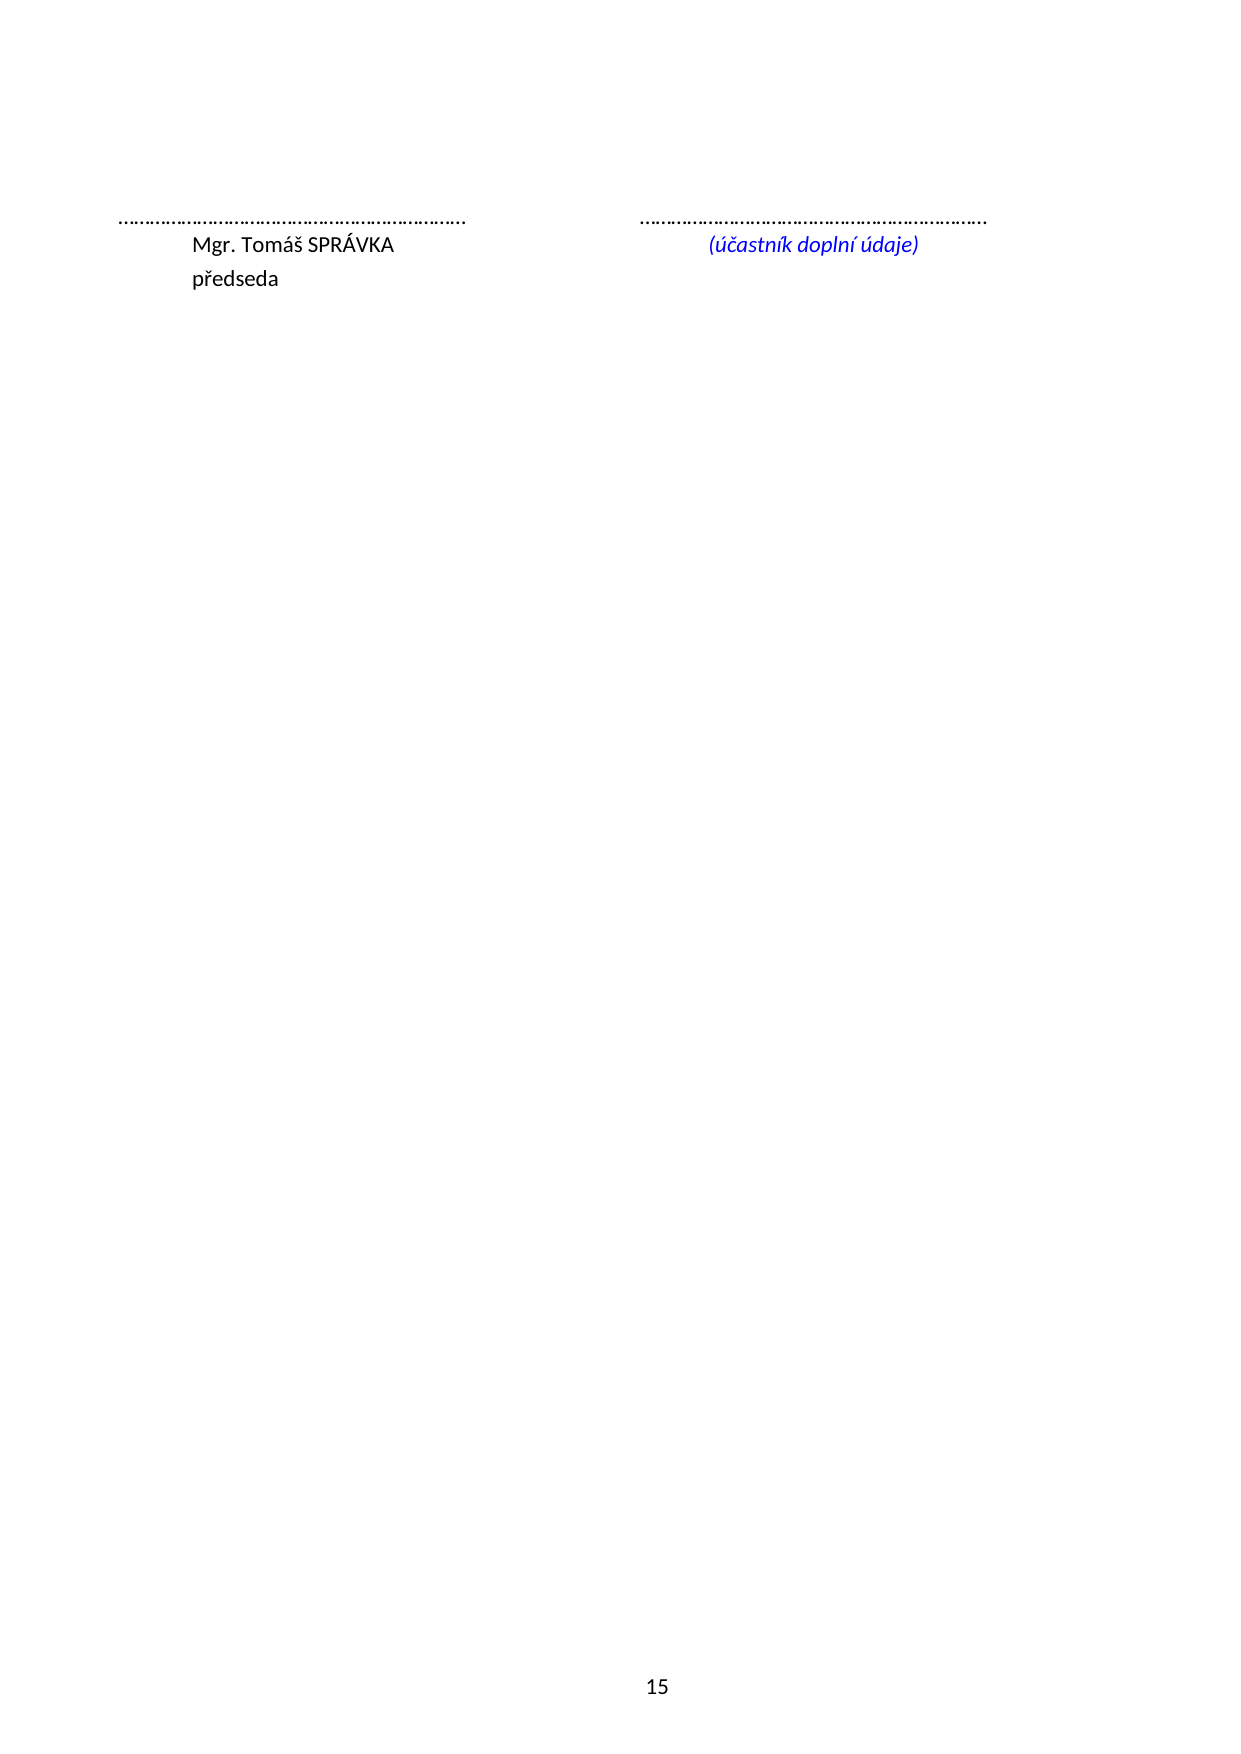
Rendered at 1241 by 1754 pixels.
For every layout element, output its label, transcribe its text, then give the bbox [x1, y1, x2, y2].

text ………………………………………………………… ………………………………………………………… [118, 202, 1093, 230]
text Mgr. Tomáš SPRÁVKA (účastník doplní údaje) [118, 230, 1093, 258]
text předseda [118, 264, 1093, 292]
